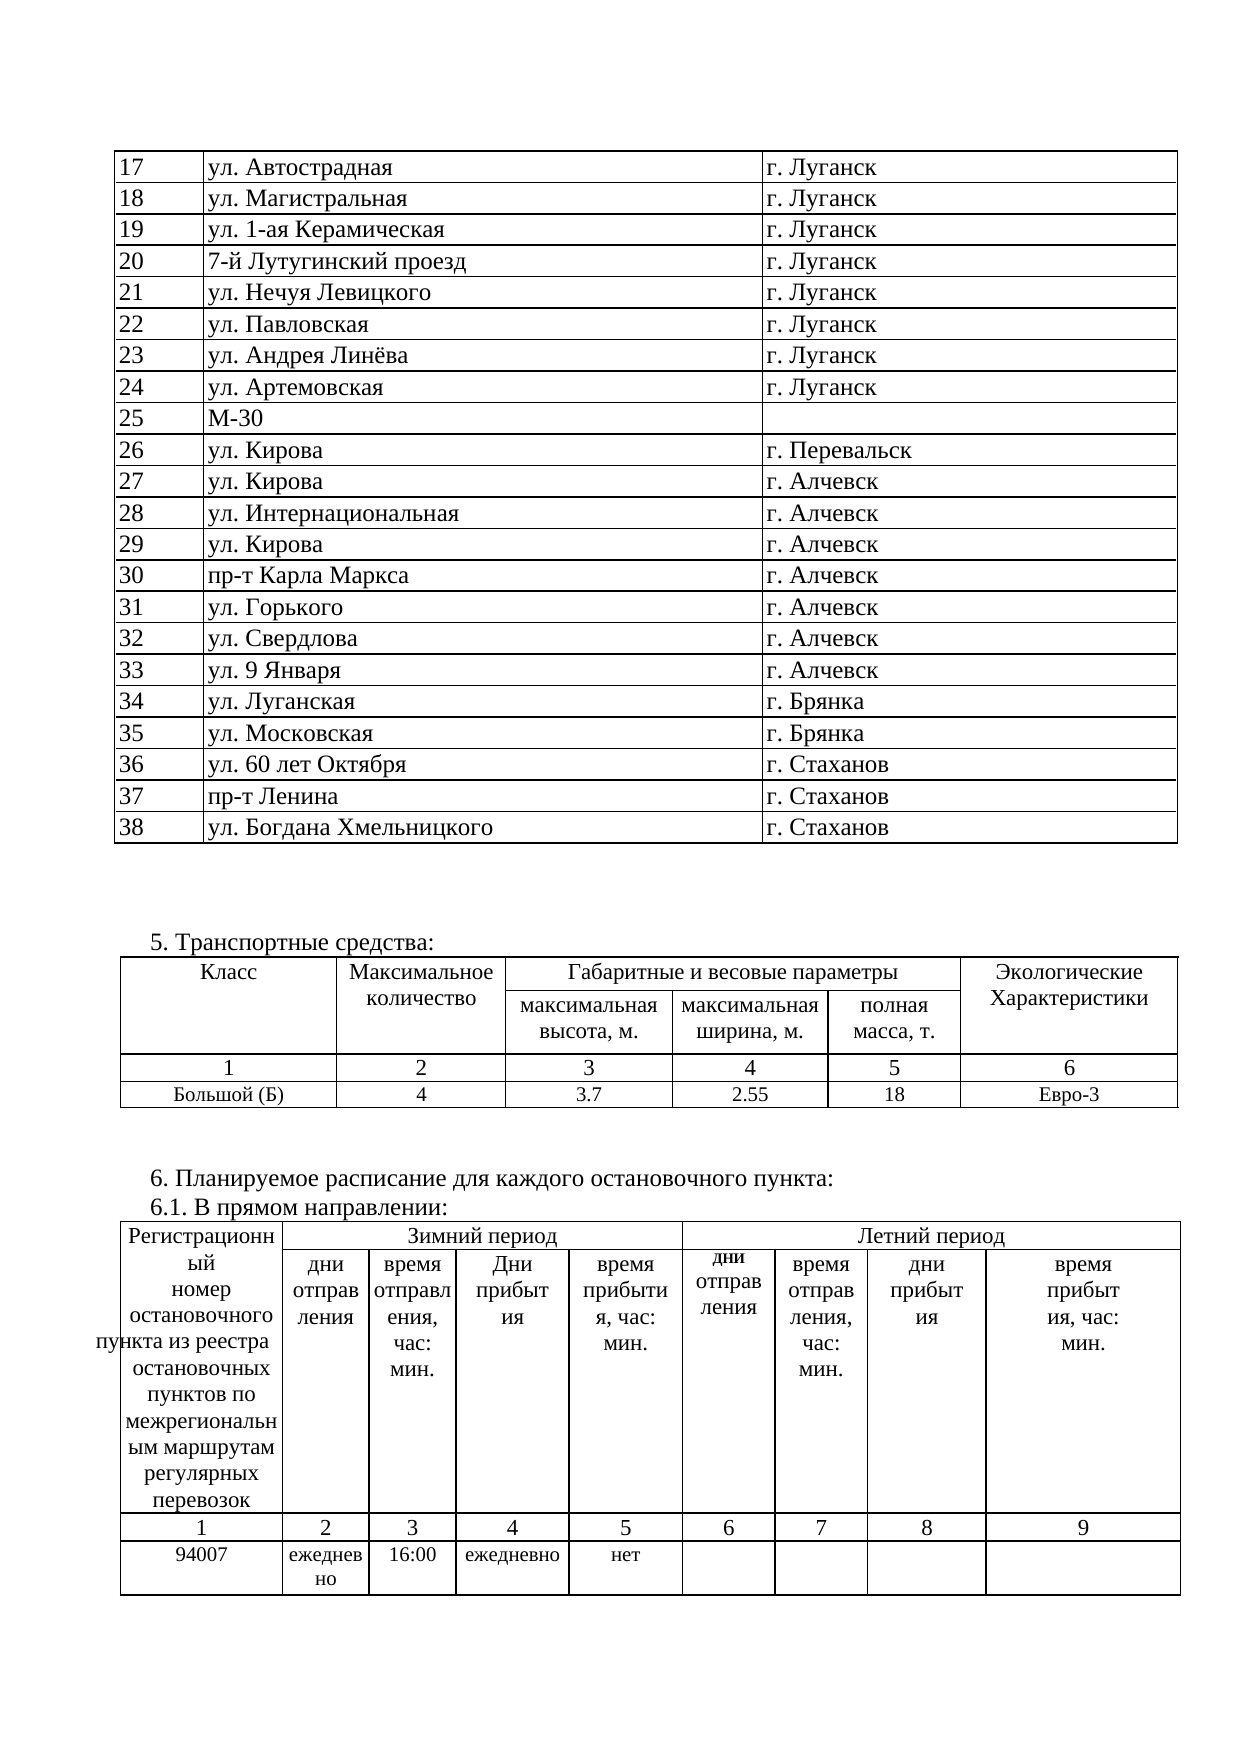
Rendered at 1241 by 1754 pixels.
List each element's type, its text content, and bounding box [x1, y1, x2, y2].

table_cell 5 [829, 1055, 960, 1081]
table_cell 31 [115, 591, 203, 622]
table_cell 3 [506, 1055, 672, 1081]
table_cell [763, 402, 1177, 433]
table_cell [776, 1542, 867, 1594]
table_cell 2 [337, 1055, 505, 1081]
table_cell ул. Богдана Хмельницкого [204, 812, 762, 842]
table_cell нет [570, 1542, 682, 1594]
table_cell максимальная ширина, м. [673, 991, 827, 1053]
table_cell г. Луганск [763, 244, 1177, 276]
table_cell 6 [961, 1055, 1177, 1081]
table_cell ежедневно [457, 1542, 568, 1594]
table_cell 17 [115, 152, 203, 181]
table_cell г. Алчевск [763, 559, 1177, 590]
table_cell ул. Автострадная [204, 152, 762, 181]
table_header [121, 1222, 282, 1512]
table_cell Большой (Б) [121, 1082, 336, 1106]
table_cell 16:00 [370, 1542, 455, 1594]
table_cell г. Луганск [763, 213, 1177, 244]
table_cell 4 [337, 1082, 505, 1106]
table_cell Дни прибыт ия [457, 1250, 568, 1512]
table_cell [683, 1542, 774, 1594]
table_cell 37 [115, 780, 203, 811]
table_cell ежедневно [283, 1542, 368, 1594]
table_cell 32 [115, 623, 203, 653]
table_cell г. Луганск [763, 339, 1177, 370]
table_cell г. Стаханов [763, 779, 1177, 811]
table_cell время прибыти я, час: мин. [570, 1250, 682, 1512]
table_cell г. Стаханов [763, 811, 1177, 842]
table_cell г. Алчевск [763, 465, 1177, 496]
table_cell ул. Павловская [204, 309, 762, 339]
table_cell пр-т Ленина [204, 781, 762, 811]
table_cell 28 [115, 497, 203, 527]
table_cell 22 [115, 308, 203, 339]
table_cell 34 [115, 686, 203, 716]
table_cell Евро-3 [961, 1082, 1177, 1106]
table_cell 4 [673, 1055, 827, 1081]
table_cell 24 [115, 371, 203, 402]
table_cell 33 [115, 654, 203, 685]
table_cell ул. 9 Января [204, 655, 762, 685]
table_cell г. Алчевск [763, 528, 1177, 559]
table_cell 38 [115, 812, 203, 842]
table_cell г. Луганск [763, 152, 1177, 181]
table_cell 2.55 [673, 1082, 827, 1106]
table_cell ул. Магистральная [204, 183, 762, 213]
table_cell г. Луганск [763, 276, 1177, 307]
table_cell ул. Кирова [204, 466, 762, 496]
table_cell 27 [115, 466, 203, 496]
table_cell 2 [283, 1514, 368, 1540]
table_header Габаритные и весовые параметры [506, 958, 960, 989]
table_cell 7-й Лутугинский проезд [204, 246, 762, 276]
table_cell 19 [115, 214, 203, 244]
table_cell 23 [115, 340, 203, 370]
table_cell ул. Кирова [204, 435, 762, 464]
table_cell время отправл ения, час: мин. [370, 1250, 455, 1512]
table_cell [987, 1542, 1180, 1594]
table_cell 4 [457, 1514, 568, 1540]
table_cell 20 [115, 245, 203, 276]
table_cell г. Луганск [763, 181, 1177, 213]
table_cell полная масса, т. [829, 991, 960, 1053]
table_cell 94007 [121, 1542, 282, 1594]
table_header Летний период [683, 1222, 1180, 1248]
text 5. Транспортные средства: [150, 927, 1090, 956]
table_cell 8 [868, 1514, 985, 1540]
table_cell г. Стаханов [763, 748, 1177, 779]
table_cell г. Луганск [763, 370, 1177, 402]
table_cell 6 [683, 1514, 774, 1540]
table_cell 9 [987, 1514, 1180, 1540]
table_header Максимальное количество [337, 958, 505, 1053]
table_cell 1 [121, 1055, 336, 1081]
table_cell г. Луганск [763, 307, 1177, 339]
table_header Экологические Характеристики [961, 958, 1177, 1053]
table_cell г. Брянка [763, 716, 1177, 748]
table_cell время прибыт ия, час: мин. [987, 1250, 1180, 1512]
table_cell ул. Кирова [204, 529, 762, 559]
table_cell ул. 60 лет Октября [204, 749, 762, 779]
table_cell 29 [115, 529, 203, 559]
table_cell 21 [115, 277, 203, 307]
table_cell дни прибыт ия [868, 1250, 985, 1512]
table_cell г. Перевальск [763, 433, 1177, 464]
table_header Класс [121, 958, 336, 1053]
table_cell пр-т Карла Маркса [204, 561, 762, 590]
table_cell ул. 1-ая Керамическая [204, 215, 762, 244]
table_cell ул. Артемовская [204, 372, 762, 402]
table_cell время отправ ления, час: мин. [776, 1250, 867, 1512]
table_cell ДНИ отправ ления [683, 1250, 774, 1512]
table_cell 1 [121, 1514, 282, 1540]
table_cell максимальная высота, м. [506, 991, 672, 1053]
table_cell 30 [115, 560, 203, 590]
table_cell ул. Интернациональная [204, 498, 762, 527]
table_cell ул. Андрея Линёва [204, 340, 762, 370]
table_cell 5 [570, 1514, 682, 1540]
table_header Зимний период [283, 1222, 682, 1248]
table_cell 25 [115, 403, 203, 433]
text 6. Планируемое расписание для каждого остановочного пункта: [150, 1163, 1090, 1192]
table_cell 35 [115, 717, 203, 748]
table_cell ул. Свердлова [204, 623, 762, 653]
table_cell ул. Нечуя Левицкого [204, 277, 762, 307]
table_cell ул. Луганская [204, 686, 762, 716]
table_cell ул. Московская [204, 718, 762, 748]
table_cell дни отправ ления [283, 1250, 368, 1512]
table_cell 18 [829, 1082, 960, 1106]
table_cell ул. Горького [204, 592, 762, 622]
table_cell г. Алчевск [763, 622, 1177, 653]
table_cell г. Алчевск [763, 496, 1177, 527]
table_cell г. Алчевск [763, 590, 1177, 622]
table_cell 26 [115, 434, 203, 464]
text 6.1. В прямом направлении: [150, 1192, 1090, 1221]
table_cell 3.7 [506, 1082, 672, 1106]
table_cell 18 [115, 183, 203, 213]
table_cell 7 [776, 1514, 867, 1540]
table_cell 3 [370, 1514, 455, 1540]
table_cell 36 [115, 749, 203, 779]
table_cell М-30 [204, 403, 762, 433]
table_cell [868, 1542, 985, 1594]
table_cell г. Алчевск [763, 653, 1177, 685]
table_cell г. Брянка [763, 685, 1177, 716]
